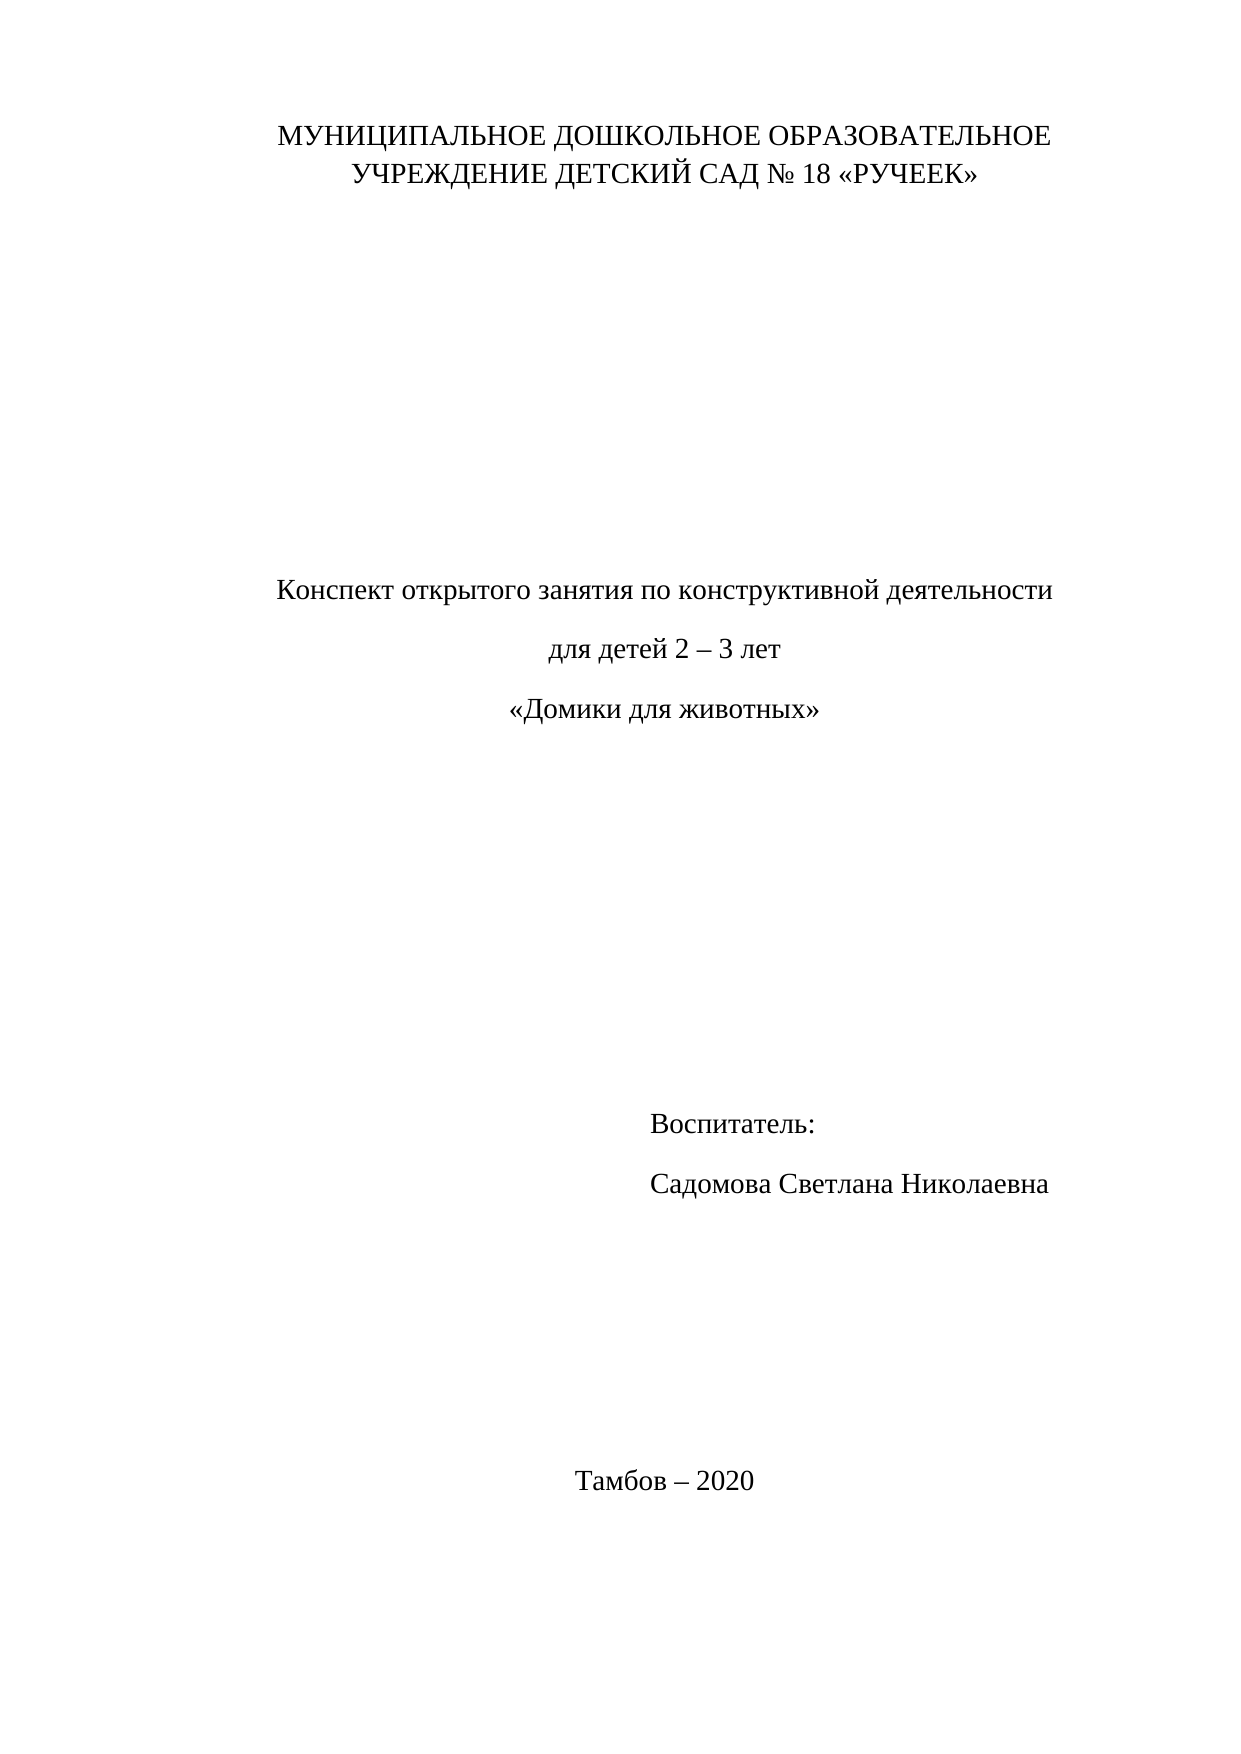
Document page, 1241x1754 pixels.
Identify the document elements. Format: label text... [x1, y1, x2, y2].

text Конспект открытого занятия по конструктивной деятельности [177, 572, 1152, 606]
text Воспитатель: [650, 1107, 1152, 1140]
text Тамбов – 2020 [177, 1463, 1152, 1496]
text для детей 2 – 3 лет [177, 632, 1152, 665]
text Садомова Светлана Николаевна [650, 1166, 1152, 1199]
text «Домики для животных» [177, 691, 1152, 724]
text МУНИЦИПАЛЬНОЕ ДОШКОЛЬНОЕ ОБРАЗОВАТЕЛЬНОЕ УЧРЕЖДЕНИЕ ДЕТСКИЙ САД № 18 «РУЧЕЕК» [177, 118, 1152, 190]
